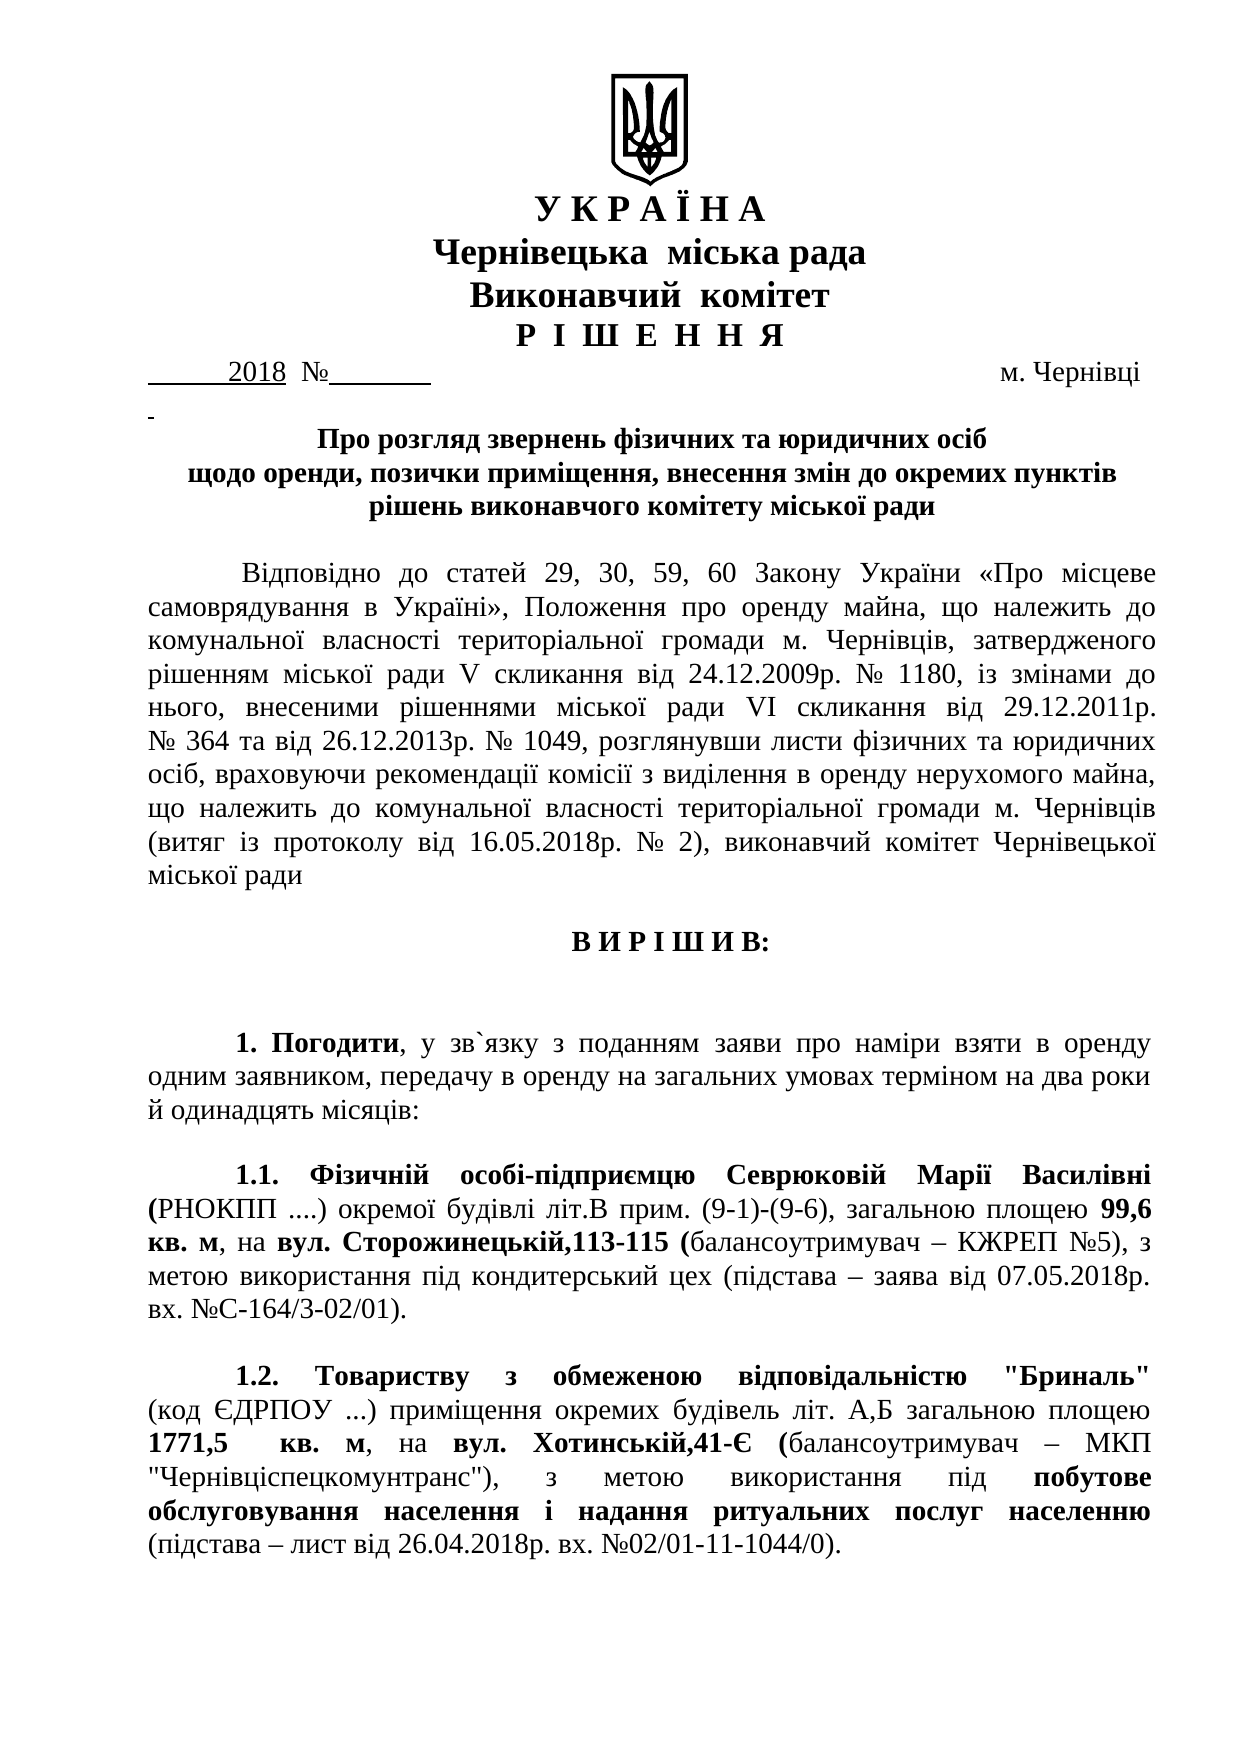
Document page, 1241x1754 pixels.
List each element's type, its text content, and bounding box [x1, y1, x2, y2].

text щодо оренди, позички приміщення, внесення змін до окремих пунктів рішень виконавчого комітету міської ради [148, 455, 1157, 522]
text 1. Погодити, у зв`язку з поданням заяви про наміри взяти в оренду одним заявником, передачу в оренду на загальних умовах терміном на два роки й одинадцять місяців: [148, 1025, 1152, 1126]
text Відповідно до статей 29, 30, 59, 60 Закону України «Про місцеве самоврядування в Україні», Положення про оренду майна, що належить до комунальної власності територіальної громади м. Чернівців, затвердженого рішенням міської ради V скликання від 24.12.2009р. № 1180, із змінами до нього, внесеними рішеннями міської ради VI скликання від 29.12.2011р. № 364 та від 26.12.2013р. № 1049, розглянувши листи фізичних та юридичних осіб, враховуючи рекомендації комісії з виділення в оренду нерухомого майна, що належить до комунальної власності територіальної громади м. Чернівців (витяг із протоколу від 16.05.2018р. № 2), виконавчий комітет Чернівецької міської ради [148, 555, 1157, 891]
text 2018 № м. Чернівці [148, 354, 1159, 388]
subtitle Виконавчий комітет [148, 273, 1152, 316]
text У К Р А Ї Н А [148, 186, 1152, 229]
subtitle Р І Ш Е Н Н Я [148, 316, 1152, 354]
text Про розгляд звернень фізичних та юридичних осіб [148, 421, 1157, 455]
text 1.2. Товариству з обмеженою відповідальністю "Бриналь" (код ЄДРПОУ ...) приміщення окремих будівель літ. А,Б загальною площею 1771,5 кв. м, на вул. Хотинській,41-Є (балансоутримувач – МКП "Чернівціспецкомунтранс"), з метою використання під побутове обслуговування населення і надання ритуальних послуг населенню (підстава – лист від 26.04.2018р. вх. №02/01-11-1044/0). [148, 1358, 1152, 1560]
text 1.1. Фізичній особі-підприємцю Севрюковій Марії Василівні (РНОКПП ....) окремої будівлі літ.В прим. (9-1)-(9-6), загальною площею 99,6 кв. м, на вул. Сторожинецькій,113-115 (балансоутримувач – КЖРЕП №5), з метою використання під кондитерський цех (підстава – заява від 07.05.2018р. вх. №С-164/3-02/01). [148, 1157, 1152, 1325]
text Чернівецька міська рада [148, 229, 1152, 273]
text В И Р І Ш И В: [148, 924, 1157, 958]
